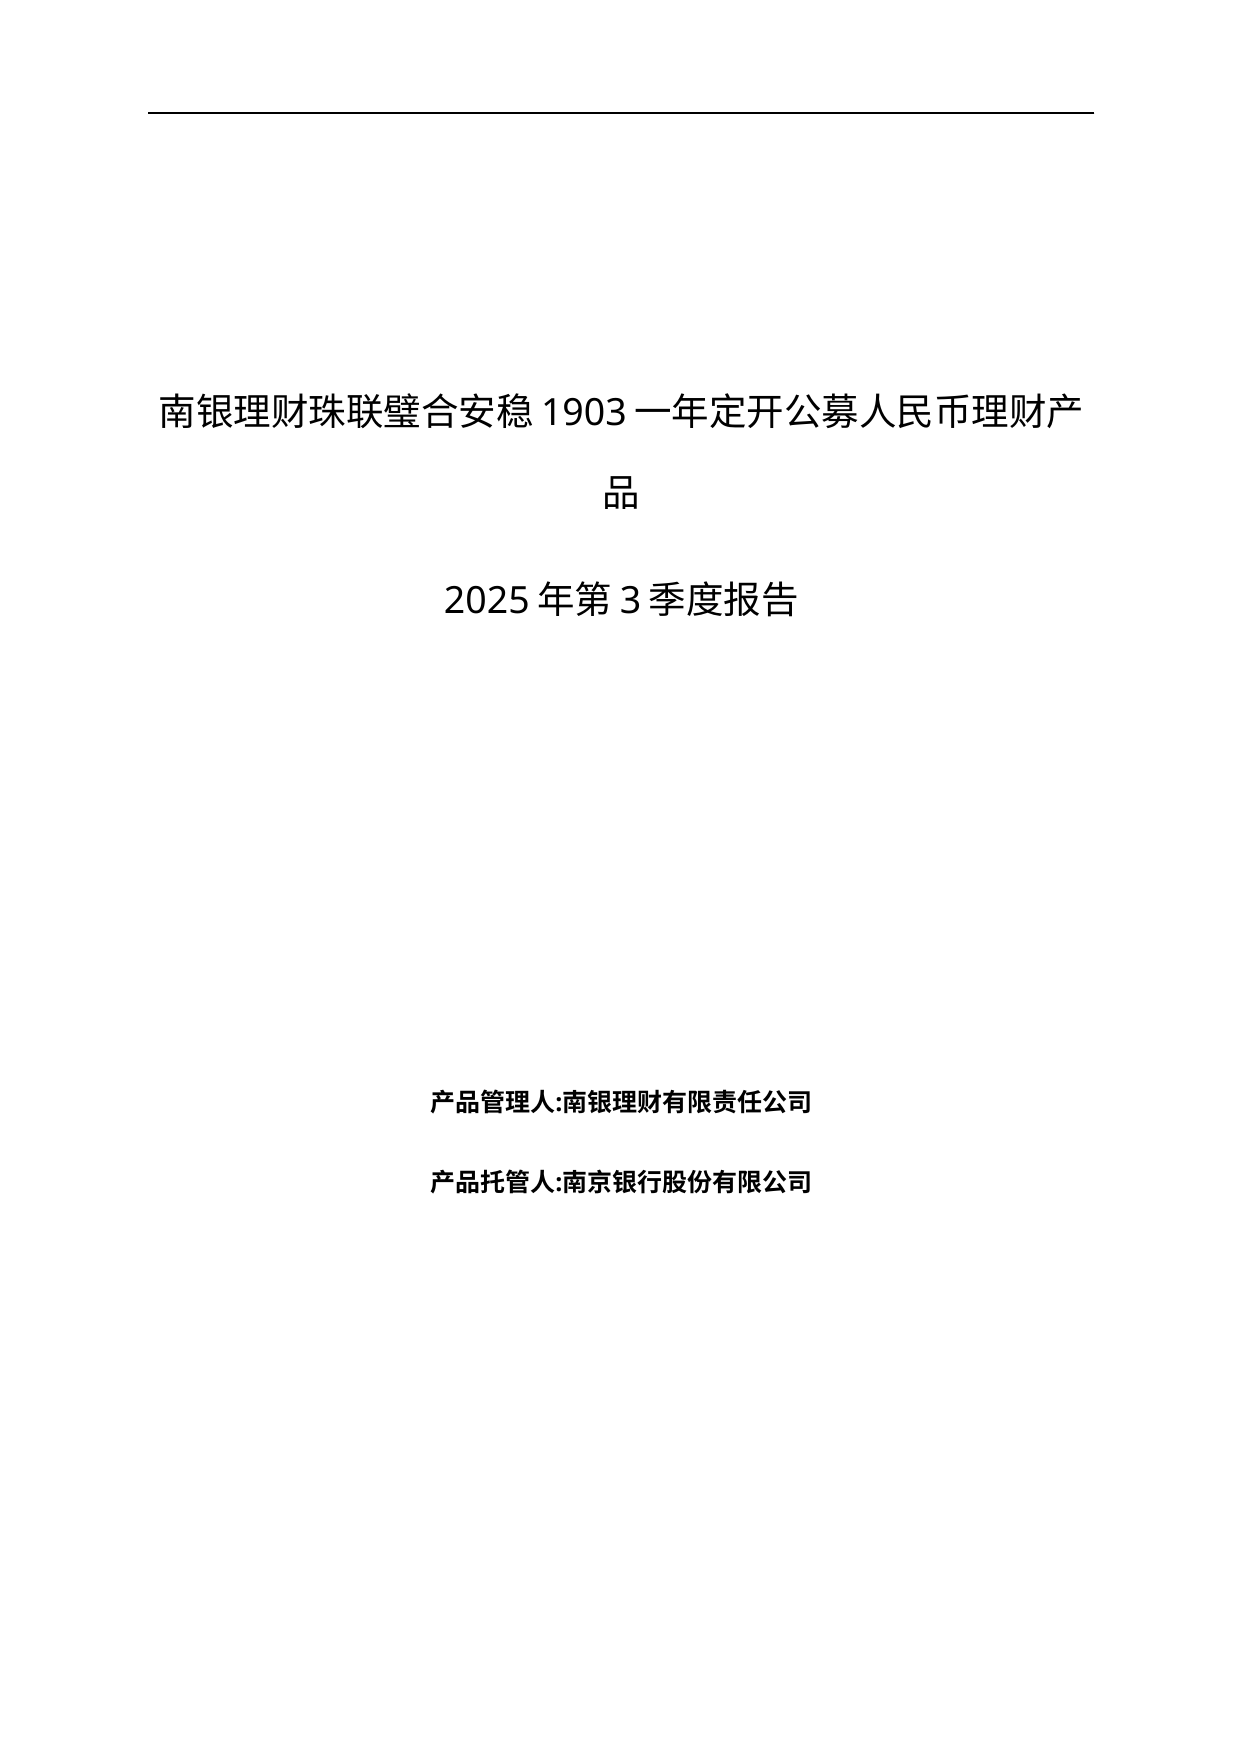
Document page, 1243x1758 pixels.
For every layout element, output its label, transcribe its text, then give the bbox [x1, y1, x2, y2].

text 产品管理人:南银理财有限责任公司 [148, 1083, 1094, 1119]
text 产品托管人:南京银行股份有限公司 [148, 1162, 1094, 1198]
text 2025年第3季度报告 [148, 570, 1094, 624]
text 南银理财珠联璧合安稳1903一年定开公募人民币理财产品 [148, 382, 1094, 518]
